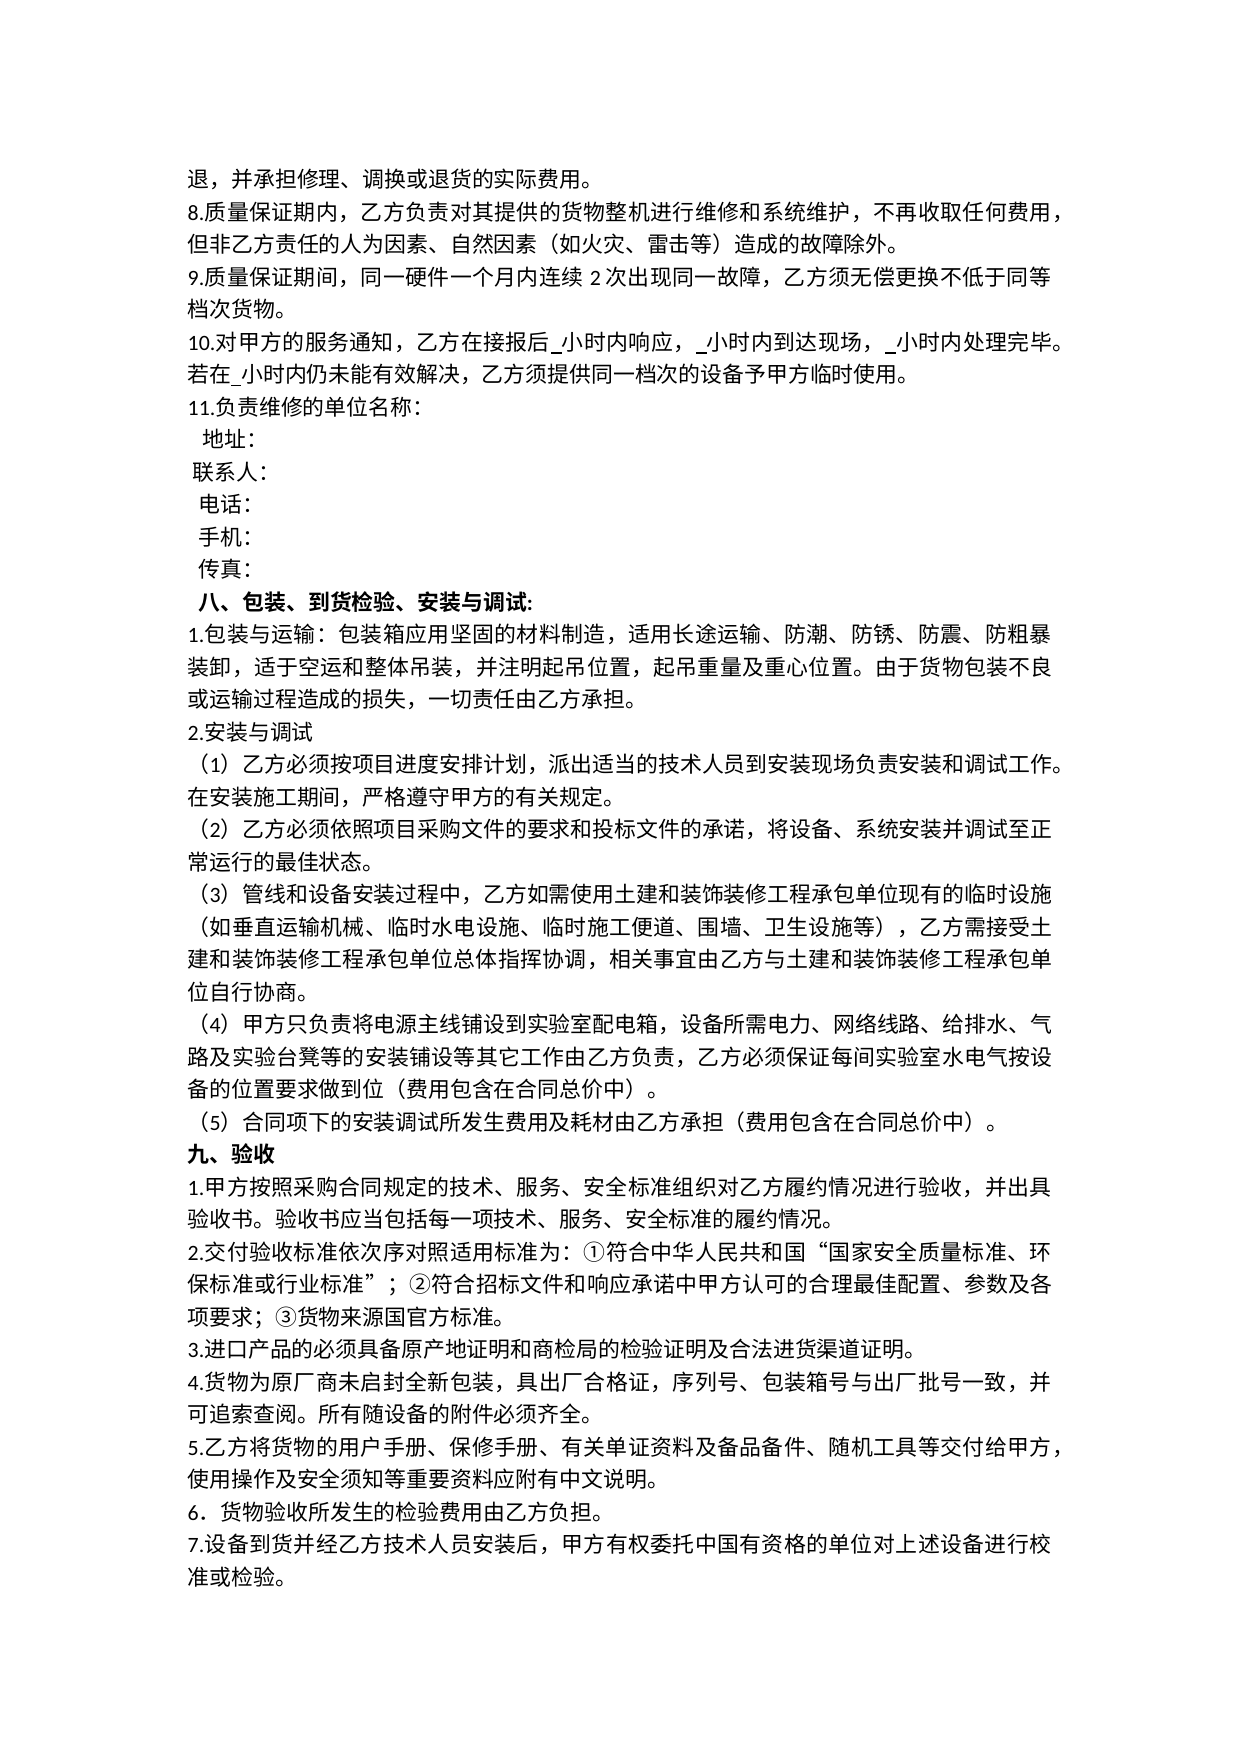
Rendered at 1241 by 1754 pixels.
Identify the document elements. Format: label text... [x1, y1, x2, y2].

text 3.进口产品的必须具备原产地证明和商检局的检验证明及合法进货渠道证明。 [187, 1332, 1053, 1364]
text 8.质量保证期内，乙方负责对其提供的货物整机进行维修和系统维护，不再收取任何费用，但非乙方责任的人为因素、自然因素（如火灾、雷击等）造成的故障除外。 [187, 194, 1053, 259]
text （3）管线和设备安装过程中，乙方如需使用土建和装饰装修工程承包单位现有的临时设施（如垂直运输机械、临时水电设施、临时施工便道、围墙、卫生设施等），乙方需接受土建和装饰装修工程承包单位总体指挥协调，相关事宜由乙方与土建和装饰装修工程承包单位自行协商。 [187, 877, 1053, 1007]
text （5）合同项下的安装调试所发生费用及耗材由乙方承担（费用包含在合同总价中）。 [187, 1104, 1053, 1137]
text 联系人： [187, 454, 1053, 487]
text 4.货物为原厂商未启封全新包装，具出厂合格证，序列号、包装箱号与出厂批号一致，并可追索查阅。所有随设备的附件必须齐全。 [187, 1364, 1053, 1429]
text 5.乙方将货物的用户手册、保修手册、有关单证资料及备品备件、随机工具等交付给甲方，使用操作及安全须知等重要资料应附有中文说明。 [187, 1429, 1053, 1494]
text 八、包装、到货检验、安装与调试: [187, 584, 1053, 617]
text 手机： [187, 519, 1053, 552]
text （2）乙方必须依照项目采购文件的要求和投标文件的承诺，将设备、系统安装并调试至正常运行的最佳状态。 [187, 812, 1053, 877]
text 传真： [187, 552, 1053, 584]
text 电话： [187, 487, 1053, 519]
text 1.包装与运输：包装箱应用坚固的材料制造，适用长途运输、防潮、防锈、防震、防粗暴装卸，适于空运和整体吊装，并注明起吊位置，起吊重量及重心位置。由于货物包装不良或运输过程造成的损失，一切责任由乙方承担。 [187, 617, 1053, 714]
text 地址： [187, 422, 1053, 454]
text 7.设备到货并经乙方技术人员安装后，甲方有权委托中国有资格的单位对上述设备进行校准或检验。 [187, 1527, 1053, 1592]
text 9.质量保证期间，同一硬件一个月内连续2次出现同一故障，乙方须无偿更换不低于同等档次货物。 [187, 259, 1053, 324]
text 10.对甲方的服务通知，乙方在接报后 小时内响应， 小时内到达现场， 小时内处理完毕。若在 小时内仍未能有效解决，乙方须提供同一档次的设备予甲方临时使用。 [187, 324, 1053, 389]
text 2.安装与调试 [187, 714, 1053, 747]
text （1）乙方必须按项目进度安排计划，派出适当的技术人员到安装现场负责安装和调试工作。在安装施工期间，严格遵守甲方的有关规定。 [187, 747, 1053, 812]
text 6．货物验收所发生的检验费用由乙方负担。 [187, 1494, 1053, 1527]
text 1.甲方按照采购合同规定的技术、服务、安全标准组织对乙方履约情况进行验收，并出具验收书。验收书应当包括每一项技术、服务、安全标准的履约情况。 [187, 1169, 1053, 1234]
text 11.负责维修的单位名称： [187, 389, 1053, 422]
text （4）甲方只负责将电源主线铺设到实验室配电箱，设备所需电力、网络线路、给排水、气路及实验台凳等的安装铺设等其它工作由乙方负责，乙方必须保证每间实验室水电气按设备的位置要求做到位（费用包含在合同总价中）。 [187, 1007, 1053, 1104]
text 2.交付验收标准依次序对照适用标准为：①符合中华人民共和国“国家安全质量标准、环保标准或行业标准”；②符合招标文件和响应承诺中甲方认可的合理最佳配置、参数及各项要求；③货物来源国官方标准。 [187, 1234, 1053, 1332]
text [187, 162, 1053, 194]
text 九、验收 [187, 1137, 1053, 1169]
